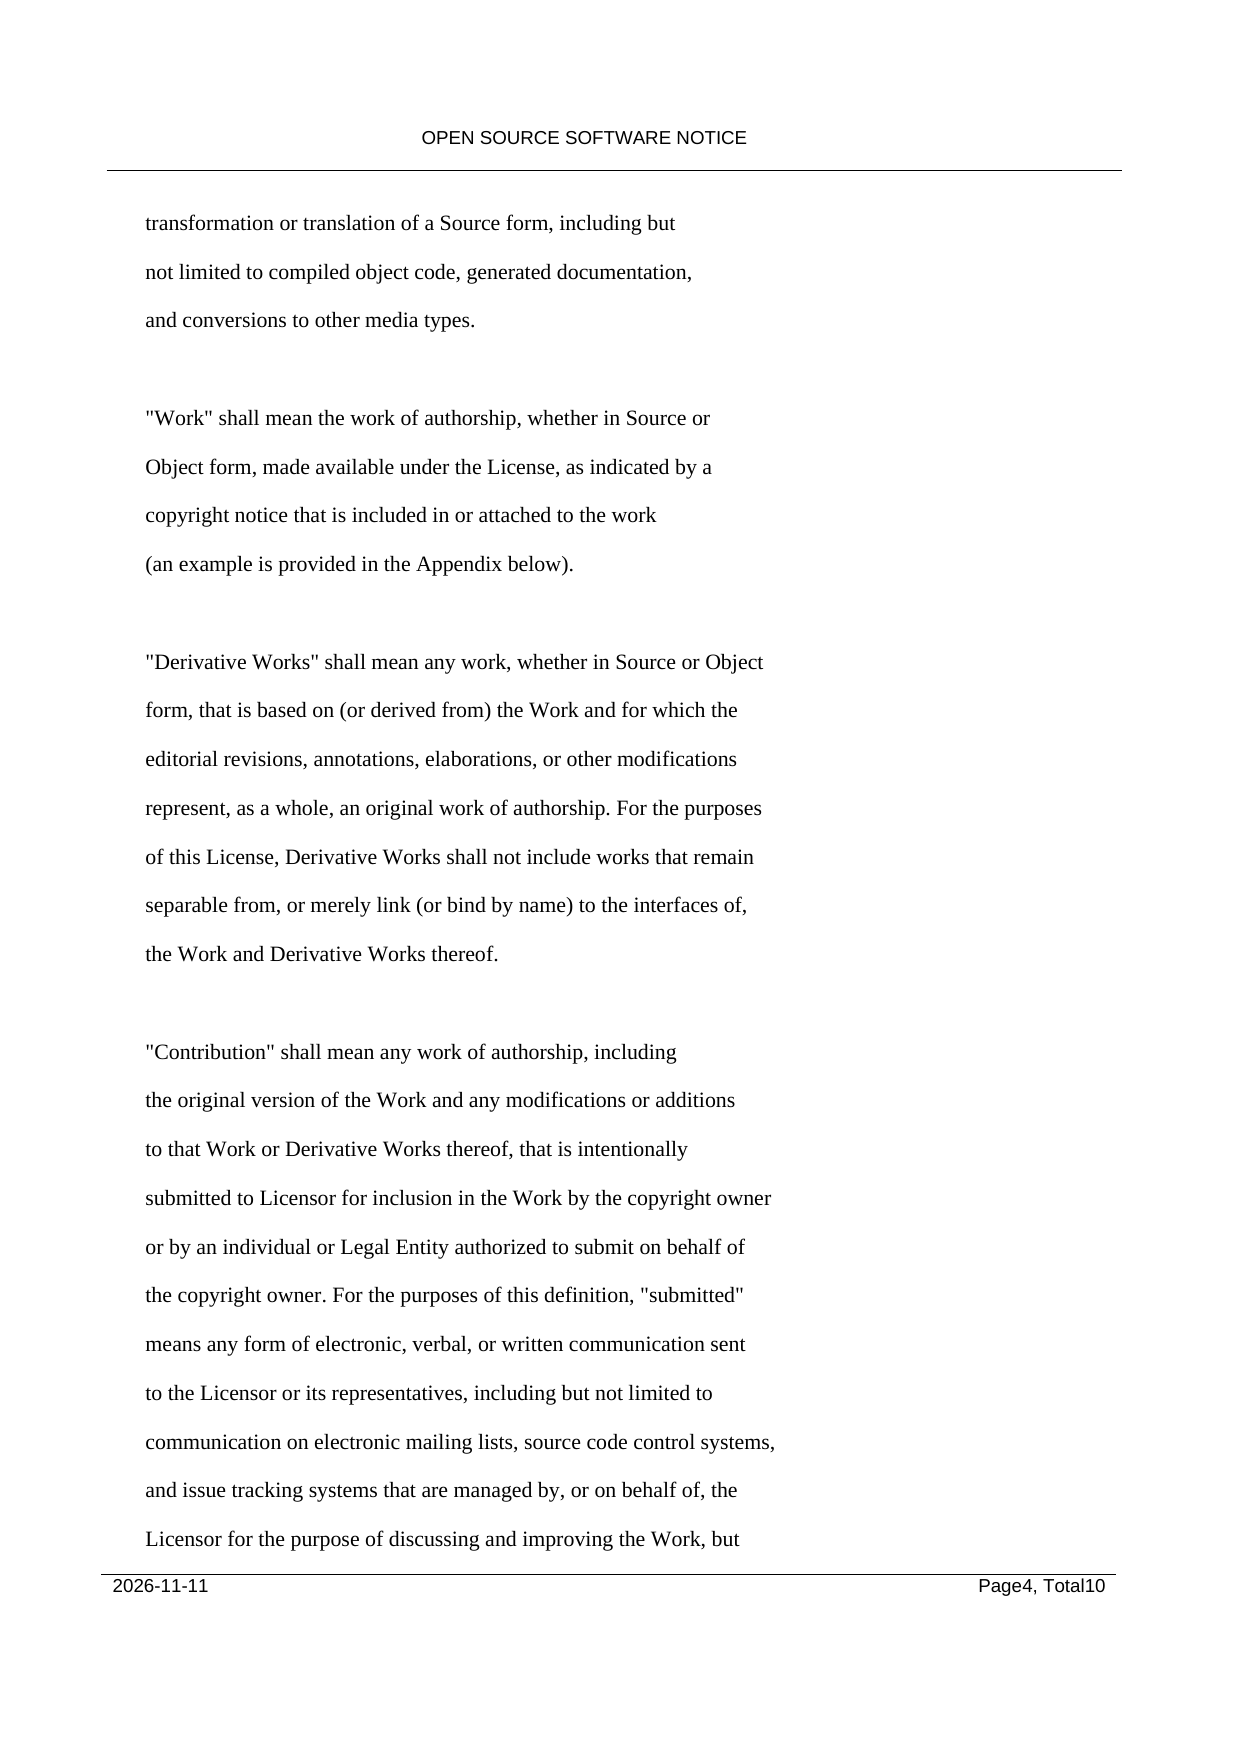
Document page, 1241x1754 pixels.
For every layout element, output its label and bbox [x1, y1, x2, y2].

text [112, 206, 1128, 1555]
